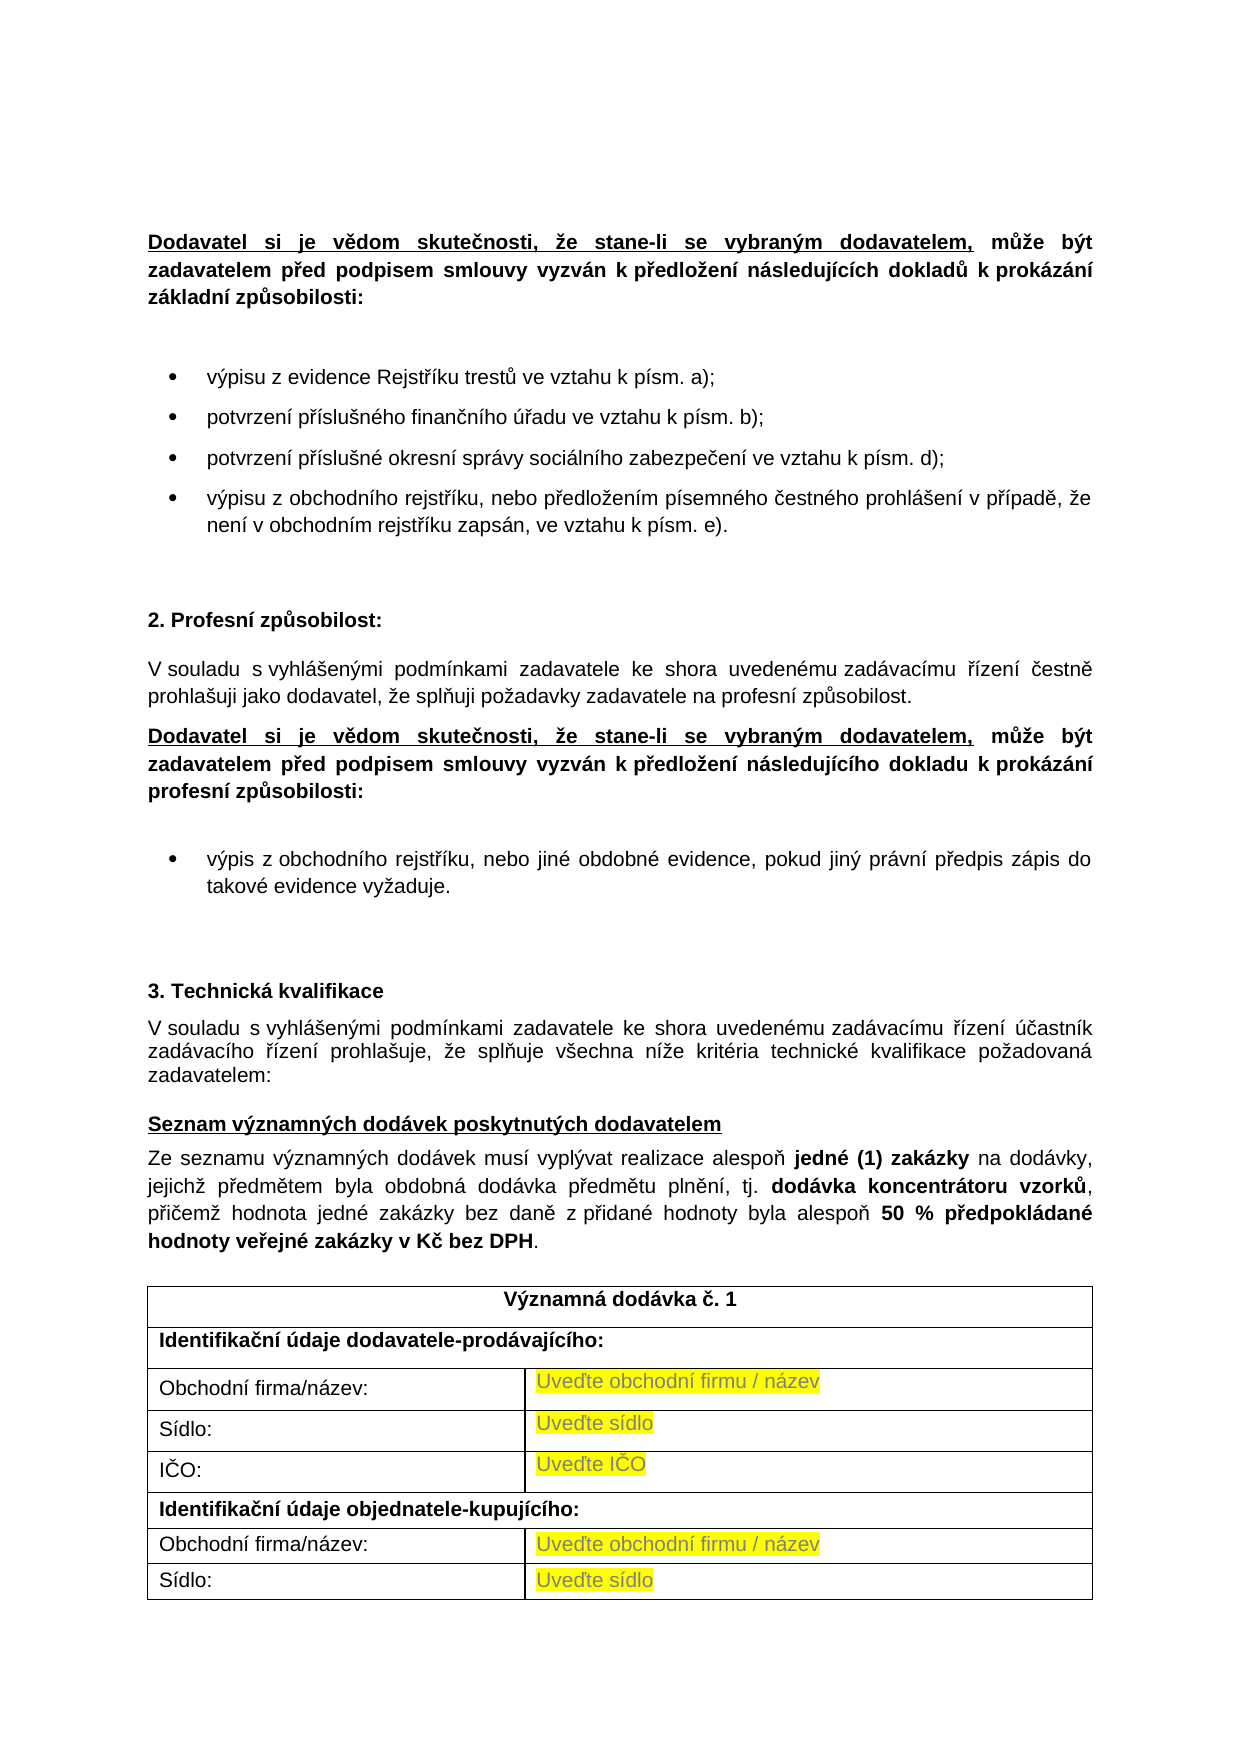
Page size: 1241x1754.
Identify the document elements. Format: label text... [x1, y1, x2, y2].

table_cell Uveďte sídlo [526, 1564, 1092, 1598]
text Dodavatel si je vědom skutečnosti, že stane-li se vybraným dodavatelem, může být zadavatelem před podpisem smlouvy vyzván k předložení následujících dokladů k prokázání základní způsobilosti: [148, 230, 1093, 309]
table_cell Identifikační údaje dodavatele-prodávajícího: [148, 1328, 1092, 1368]
table_cell Uveďte obchodní firmu / název [526, 1529, 1092, 1563]
list výpisu z evidence Rejstříku trestů ve vztahu k písm. a); [169, 365, 1093, 389]
table_cell Identifikační údaje objednatele-kupujícího: [148, 1493, 1092, 1528]
list výpis z obchodního rejstříku, nebo jiné obdobné evidence, pokud jiný právní předpis zápis do takové evidence vyžaduje. [169, 846, 1093, 898]
table_header Významná dodávka č. 1 [148, 1287, 1092, 1327]
list potvrzení příslušné okresní správy sociálního zabezpečení ve vztahu k písm. d); [169, 445, 1093, 469]
text Ze seznamu významných dodávek musí vyplývat realizace alespoň jedné (1) zakázky na dodávky, jejichž předmětem byla obdobná dodávka předmětu plnění, tj. dodávka koncentrátoru vzorků, přičemž hodnota jedné zakázky bez daně z přidané hodnoty byla alespoň 50 % předpokládané hodnoty veřejné zakázky v Kč bez DPH. [148, 1146, 1093, 1252]
table_cell Uveďte obchodní firmu / název [526, 1369, 1092, 1409]
table_cell Sídlo: [148, 1411, 524, 1451]
table_cell Obchodní firma/název: [148, 1369, 524, 1409]
table_cell Obchodní firma/název: [148, 1529, 524, 1563]
table_cell Uveďte sídlo [526, 1411, 1092, 1451]
text 2. Profesní způsobilost: [148, 608, 1093, 632]
text V souladu s vyhlášenými podmínkami zadavatele ke shora uvedenému zadávacímu řízení účastník zadávacího řízení prohlašuje, že splňuje všechna níže kritéria technické kvalifikace požadovaná zadavatelem: [148, 1015, 1093, 1087]
table_cell Sídlo: [148, 1564, 524, 1598]
text Dodavatel si je vědom skutečnosti, že stane-li se vybraným dodavatelem, může být zadavatelem před podpisem smlouvy vyzván k předložení následujícího dokladu k prokázání profesní způsobilosti: [148, 724, 1093, 803]
text 3. Technická kvalifikace [148, 979, 1093, 1003]
text V souladu s vyhlášenými podmínkami zadavatele ke shora uvedenému zadávacímu řízení čestně prohlašuji jako dodavatel, že splňuji požadavky zadavatele na profesní způsobilost. [148, 656, 1093, 708]
list výpisu z obchodního rejstříku, nebo předložením písemného čestného prohlášení v případě, že není v obchodním rejstříku zapsán, ve vztahu k písm. e). [169, 485, 1093, 537]
table_cell IČO: [148, 1452, 524, 1492]
list potvrzení příslušného finančního úřadu ve vztahu k písm. b); [169, 405, 1093, 429]
text Seznam významných dodávek poskytnutých dodavatelem [148, 1112, 1093, 1136]
table_cell Uveďte IČO [526, 1452, 1092, 1492]
